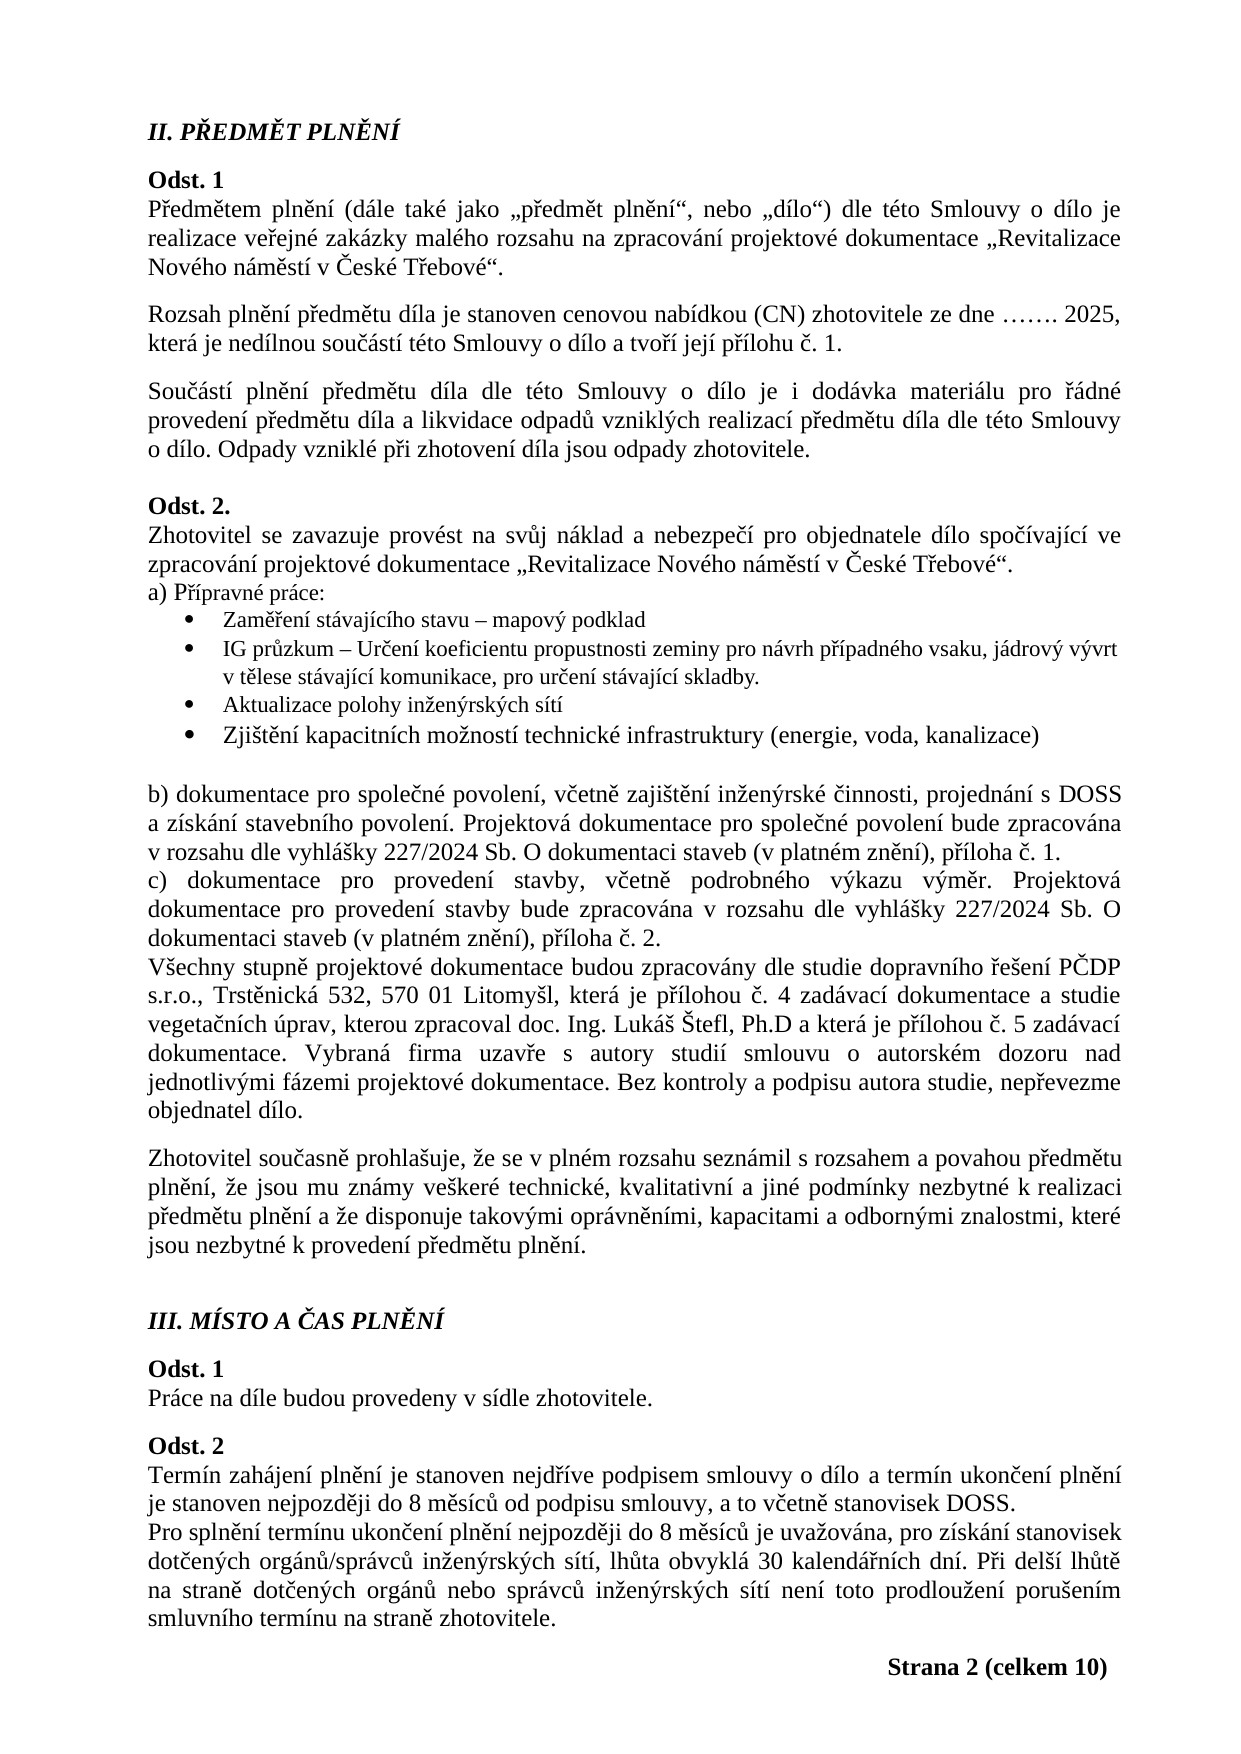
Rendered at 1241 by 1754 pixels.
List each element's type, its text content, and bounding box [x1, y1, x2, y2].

text Předmětem plnění (dále také jako „předmět plnění“, nebo „dílo“) dle této Smlouvy o dílo je realizace veřejné zakázky malého rozsahu na zpracování projektové dokumentace „Revitalizace Nového náměstí v České Třebové“. [148, 194, 1122, 280]
list Aktualizace polohy inženýrských sítí [185, 691, 1122, 718]
text Odst. 1 [148, 1354, 1122, 1383]
text Pro splnění termínu ukončení plnění nejpozději do 8 měsíců je uvažována, pro získání stanovisek dotčených orgánů/správců inženýrských sítí, lhůta obvyklá 30 kalendářních dní. Při delší lhůtě na straně dotčených orgánů nebo správců inženýrských sítí není toto prodloužení porušením smluvního termínu na straně zhotovitele. [148, 1517, 1122, 1632]
text Všechny stupně projektové dokumentace budou zpracovány dle studie dopravního řešení PČDP s.r.o., Trstěnická 532, 570 01 Litomyšl, která je přílohou č. 4 zadávací dokumentace a studie vegetačních úprav, kterou zpracoval doc. Ing. Lukáš Štefl, Ph.D a která je přílohou č. 5 zadávací dokumentace. Vybraná firma uzavře s autory studií smlouvu o autorském dozoru nad jednotlivými fázemi projektové dokumentace. Bez kontroly a podpisu autora studie, nepřevezme objednatel dílo. [148, 952, 1122, 1124]
text Rozsah plnění předmětu díla je stanoven cenovou nabídkou (CN) zhotovitele ze dne ……. 2025, která je nedílnou součástí této Smlouvy o dílo a tvoří její přílohu č. 1. [148, 299, 1122, 357]
text Zhotovitel se zavazuje provést na svůj náklad a nebezpečí pro objednatele dílo spočívající ve zpracování projektové dokumentace „Revitalizace Nového náměstí v České Třebové“. [148, 520, 1122, 577]
text Součástí plnění předmětu díla dle této Smlouvy o dílo je i dodávka materiálu pro řádné provedení předmětu díla a likvidace odpadů vzniklých realizací předmětu díla dle této Smlouvy o dílo. Odpady vzniklé při zhotovení díla jsou odpady zhotovitele. [148, 376, 1122, 462]
text Termín zahájení plnění je stanoven nejdříve podpisem smlouvy o dílo a termín ukončení plnění je stanoven nejpozději do 8 měsíců od podpisu smlouvy, a to včetně stanovisek DOSS. [148, 1460, 1122, 1517]
subtitle III. MÍSTO A ČAS PLNĚNÍ [148, 1306, 1122, 1335]
list Zaměření stávajícího stavu – mapový podklad [185, 606, 1122, 632]
text Odst. 2 [148, 1431, 1122, 1460]
text Práce na díle budou provedeny v sídle zhotovitele. [148, 1383, 1122, 1412]
subtitle II. PŘEDMĚT PLNĚNÍ [148, 117, 1122, 146]
text b) dokumentace pro společné povolení, včetně zajištění inženýrské činnosti, projednání s DOSS a získání stavebního povolení. Projektová dokumentace pro společné povolení bude zpracována v rozsahu dle vyhlášky 227/2024 Sb. O dokumentaci staveb (v platném znění), příloha č. 1. [148, 779, 1122, 866]
list IG průzkum – Určení koeficientu propustnosti zeminy pro návrh případného vsaku, jádrový vývrt v tělese stávající komunikace, pro určení stávající skladby. [185, 634, 1122, 689]
list Zjištění kapacitních možností technické infrastruktury (energie, voda, kanalizace) [185, 720, 1122, 749]
text Odst. 2. [148, 491, 1122, 520]
text Zhotovitel současně prohlašuje, že se v plném rozsahu seznámil s rozsahem a povahou předmětu plnění, že jsou mu známy veškeré technické, kvalitativní a jiné podmínky nezbytné k realizaci předmětu plnění a že disponuje takovými oprávněními, kapacitami a odbornými znalostmi, které jsou nezbytné k provedení předmětu plnění. [148, 1143, 1122, 1258]
text a) Přípravné práce: [148, 577, 1122, 606]
text Odst. 1 [148, 165, 1122, 194]
text c) dokumentace pro provedení stavby, včetně podrobného výkazu výměr. Projektová dokumentace pro provedení stavby bude zpracována v rozsahu dle vyhlášky 227/2024 Sb. O dokumentaci staveb (v platném znění), příloha č. 2. [148, 866, 1122, 952]
